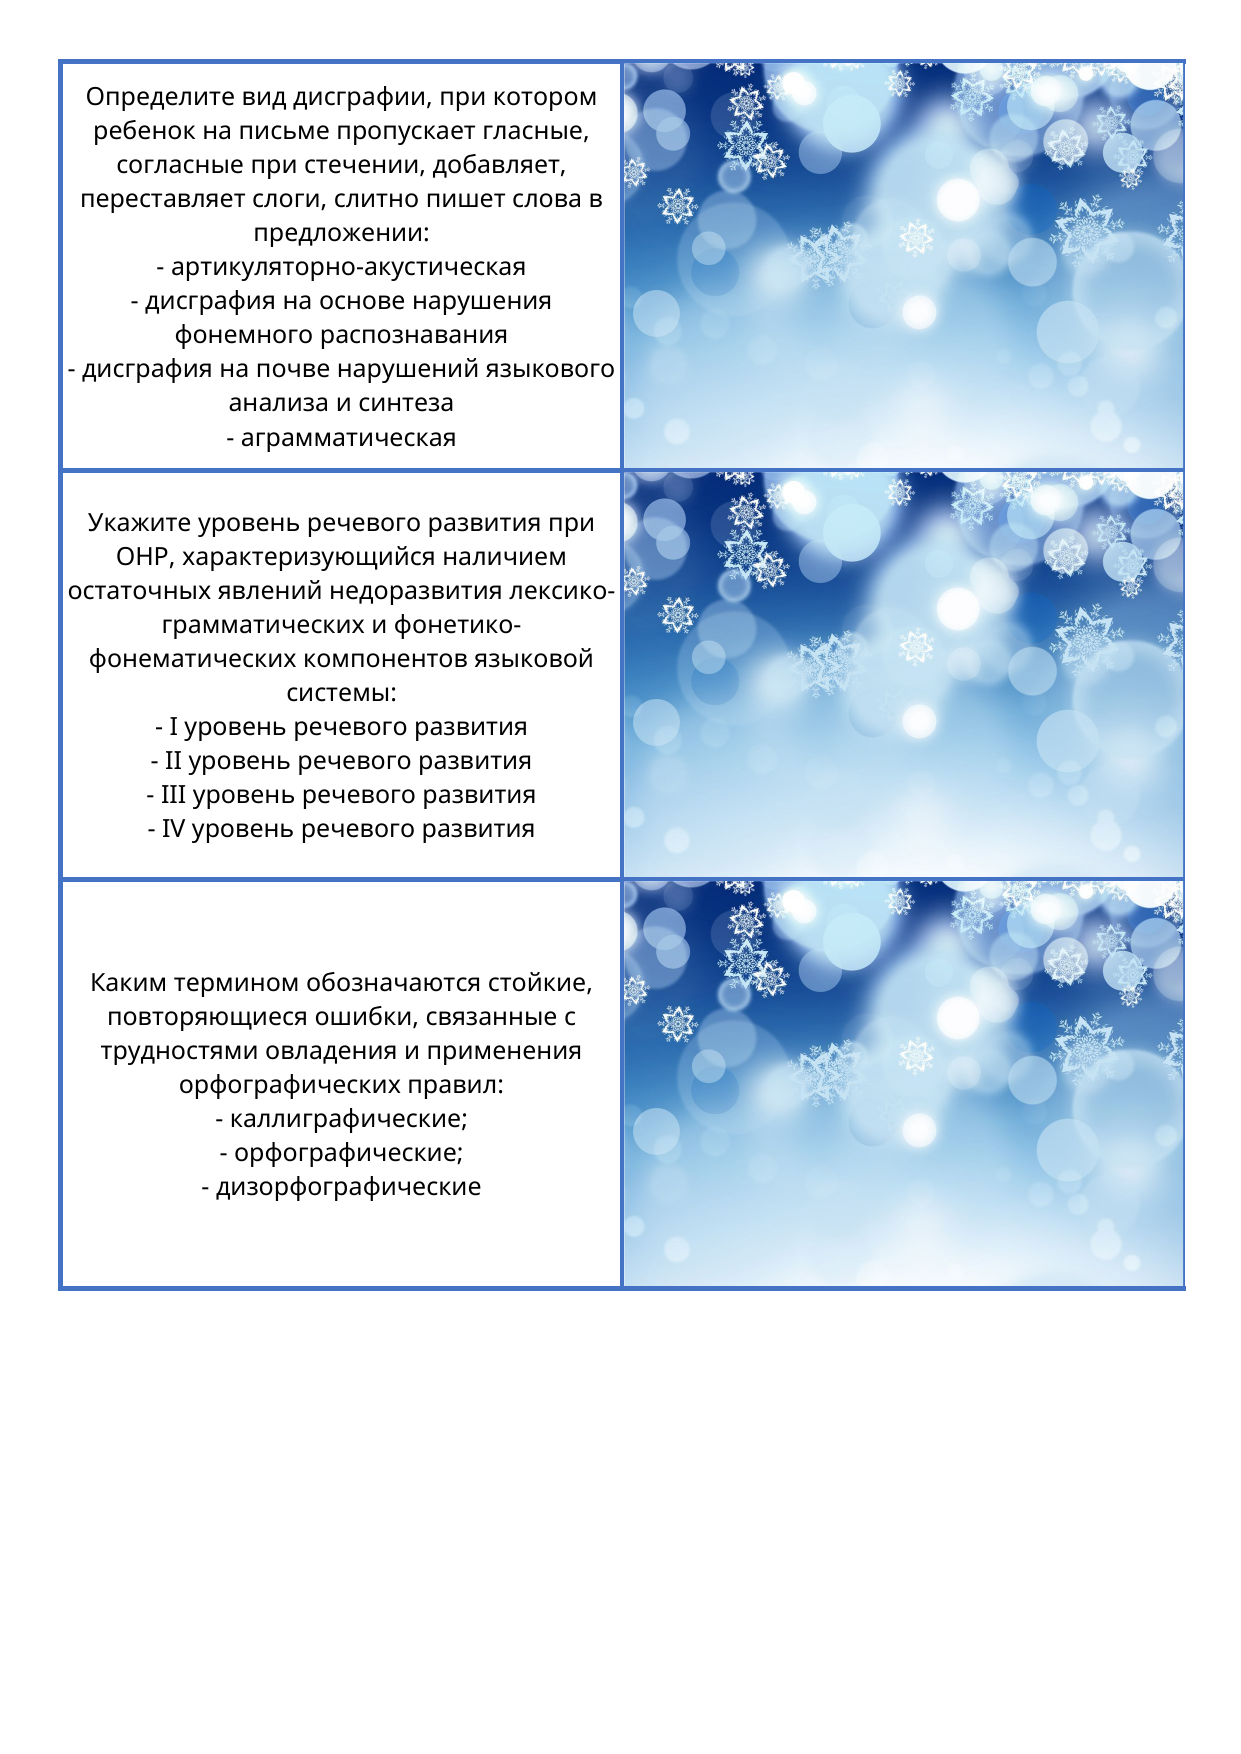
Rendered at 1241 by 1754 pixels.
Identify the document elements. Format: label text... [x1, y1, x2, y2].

picture [624, 472, 1184, 877]
table_cell Укажите уровень речевого развития при ОНР, характеризующийся наличием остаточных явлений недоразвития лексико-грамматических и фонетико-фонематических компонентов языковой системы: - I уровень речевого развития - II уровень речевого развития - III уровень речевого развития - IV уровень речевого развития [63, 473, 620, 877]
picture [624, 63, 1184, 468]
table_cell Определите вид дисграфии, при котором ребенок на письме пропускает гласные, согласные при стечении, добавляет, переставляет слоги, слитно пишет слова в предложении: - артикуляторно-акустическая - дисграфия на основе нарушения фонемного распознавания - дисграфия на почве нарушений языкового анализа и синтеза - аграмматическая [63, 64, 620, 468]
picture [624, 881, 1184, 1286]
table_cell Каким термином обозначаются стойкие, повторяющиеся ошибки, связанные с трудностями овладения и применения орфографических правил: - каллиграфические; - орфографические; - дизорфографические [63, 882, 620, 1286]
